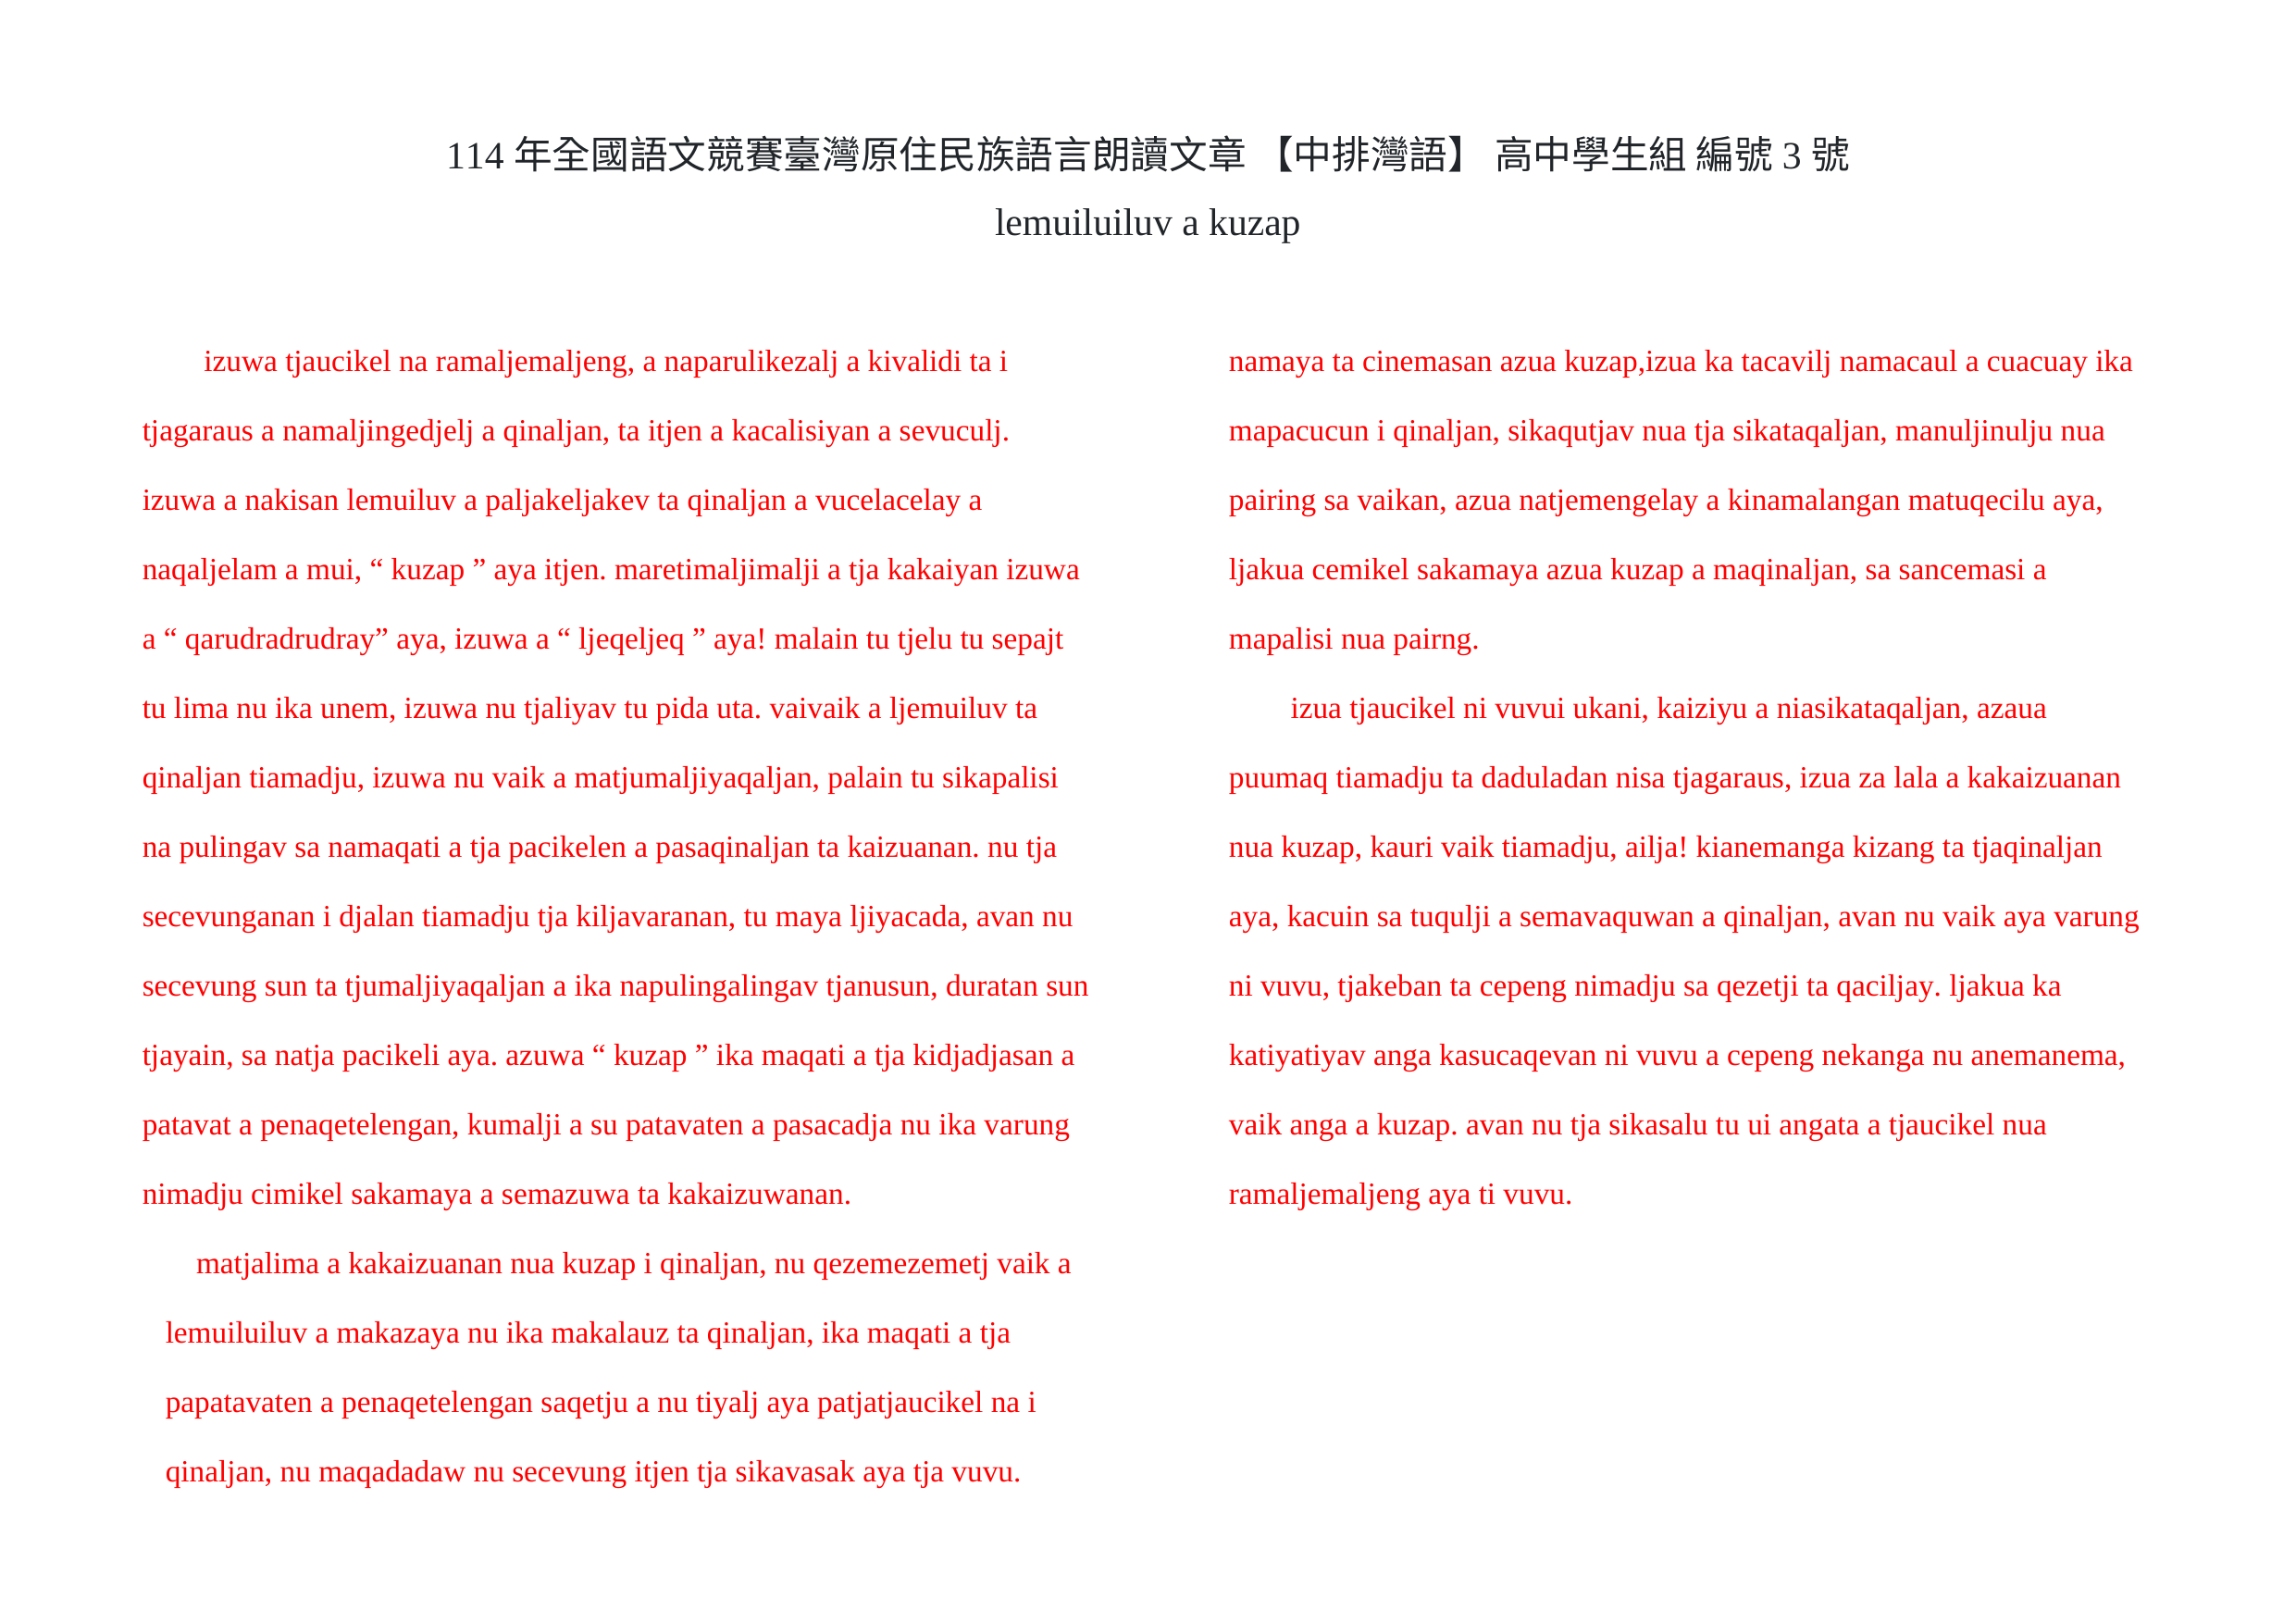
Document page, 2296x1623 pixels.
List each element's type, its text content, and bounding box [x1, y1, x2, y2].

text izuwa tjaucikel na ramaljemaljeng, a naparulikezalj a kivalidi ta i tjagaraus a namaljingedjelj a qinaljan, ta itjen a kacalisiyan a sevuculj. izuwa a nakisan lemuiluv a paljakeljakev ta qinaljan a vucelacelay a naqaljelam a mui, “ kuzap ” aya itjen. maretimaljimalji a tja kakaiyan izuwa a “ qarudradrudray” aya, izuwa a “ ljeqeljeq ” aya! malain tu tjelu tu sepajt tu lima nu ika unem, izuwa nu tjaliyav tu pida uta. vaivaik a ljemuiluv ta qinaljan tiamadju, izuwa nu vaik a matjumaljiyaqaljan, palain tu sikapalisi na pulingav sa namaqati a tja pacikelen a pasaqinaljan ta kaizuanan. nu tja secevunganan i djalan tiamadju tja kiljavaranan, tu maya ljiyacada, avan nu secevung sun ta tjumaljiyaqaljan a ika napulingalingav tjanusun, duratan sun tjayain, sa natja pacikeli aya. azuwa “ kuzap ” ika maqati a tja kidjadjasan a patavat a penaqetelengan, kumalji a su patavaten a pasacadja nu ika varung nimadju cimikel sakamaya a semazuwa ta kakaizuwanan. [142, 326, 1090, 1228]
text matjalima a kakaizuanan nua kuzap i qinaljan, nu qezemezemetj vaik a lemuiluiluv a makazaya nu ika makalauz ta qinaljan, ika maqati a tja papatavaten a penaqetelengan saqetju a nu tiyalj aya patjatjaucikel na i qinaljan, nu maqadadaw nu secevung itjen tja sikavasak aya tja vuvu. namaya ta cinemasan azua kuzap,izua ka tacavilj namacaul a cuacuay ika mapacucun i qinaljan, sikaqutjav nua tja sikataqaljan, manuljinulju nua pairing sa vaikan, azua natjemengelay a kinamalangan matuqecilu aya, ljakua cemikel sakamaya azua kuzap a maqinaljan, sa sancemasi a mapalisi nua pairng. [165, 1228, 1090, 1505]
text 114 年全國語文競賽臺灣原住民族語言朗讀文章 【中排灣語】 高中學生組 編號 3 號 [142, 118, 2153, 187]
text matjalima a kakaizuanan nua kuzap i qinaljan, nu qezemezemetj vaik a lemuiluiluv a makazaya nu ika makalauz ta qinaljan, ika maqati a tja papatavaten a penaqetelengan saqetju a nu tiyalj aya patjatjaucikel na i qinaljan, nu maqadadaw nu secevung itjen tja sikavasak aya tja vuvu. namaya ta cinemasan azua kuzap,izua ka tacavilj namacaul a cuacuay ika mapacucun i qinaljan, sikaqutjav nua tja sikataqaljan, manuljinulju nua pairing sa vaikan, azua natjemengelay a kinamalangan matuqecilu aya, ljakua cemikel sakamaya azua kuzap a maqinaljan, sa sancemasi a mapalisi nua pairng. [1229, 326, 2153, 673]
text izua tjaucikel ni vuvui ukani, kaiziyu a niasikataqaljan, azaua puumaq tiamadju ta daduladan nisa tjagaraus, izua za lala a kakaizuanan nua kuzap, kauri vaik tiamadju, ailja! kianemanga kizang ta tjaqinaljan aya, kacuin sa tuqulji a semavaquwan a qinaljan, avan nu vaik aya varung ni vuvu, tjakeban ta cepeng nimadju sa qezetji ta qaciljay. ljakua ka katiyatiyav anga kasucaqevan ni vuvu a cepeng nekanga nu anemanema, vaik anga a kuzap. avan nu tja sikasalu tu ui angata a tjaucikel nua ramaljemaljeng aya ti vuvu. [1229, 673, 2153, 1228]
text lemuiluiluv a kuzap [142, 187, 2153, 256]
